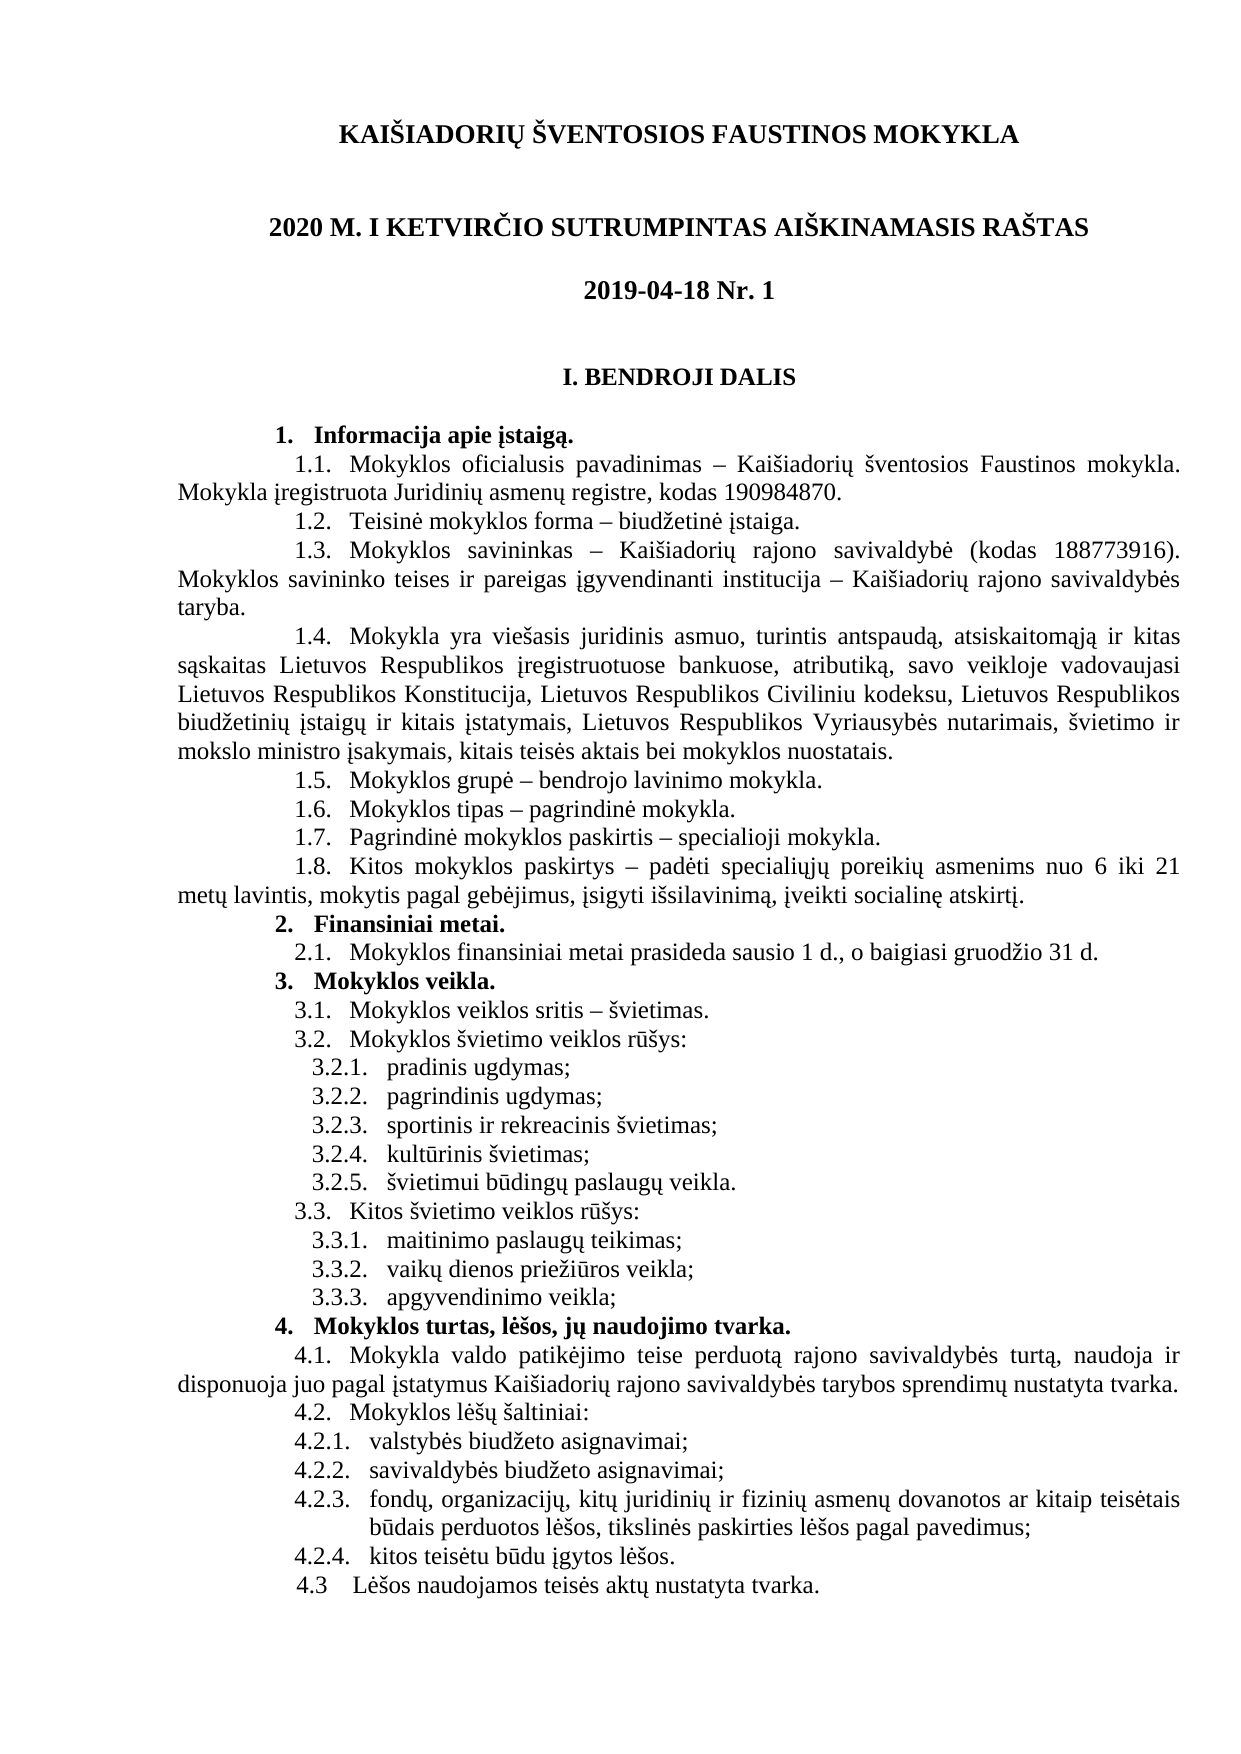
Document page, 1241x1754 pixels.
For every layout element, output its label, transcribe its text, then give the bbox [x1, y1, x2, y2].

list Kitos švietimo veiklos rūšys: [177, 1196, 1181, 1225]
list savivaldybės biudžeto asignavimai; [294, 1455, 1181, 1484]
list pradinis ugdymas; [177, 1052, 1181, 1081]
list apgyvendinimo veikla; [177, 1282, 1181, 1311]
list Kitos mokyklos paskirtys – padėti specialiųjų poreikių asmenims nuo 6 iki 21 metų lavintis, mokytis pagal gebėjimus, įsigyti išsilavinimą, įveikti socialinę atskirtį. [177, 851, 1181, 909]
list Mokyklos veiklos sritis – švietimas. [177, 995, 1181, 1024]
list švietimui būdingų paslaugų veikla. [177, 1167, 1181, 1196]
list Mokyklos veikla. [177, 966, 1181, 995]
list Mokyklos grupė – bendrojo lavinimo mokykla. [177, 765, 1181, 794]
list Pagrindinė mokyklos paskirtis – specialioji mokykla. [177, 822, 1181, 851]
list kitos teisėtu būdu įgytos lėšos. [294, 1541, 1181, 1570]
list Mokyklos lėšų šaltiniai: [177, 1397, 1181, 1426]
list pagrindinis ugdymas; [177, 1081, 1181, 1110]
list sportinis ir rekreacinis švietimas; [177, 1110, 1181, 1139]
list Informacija apie įstaigą. [177, 420, 1181, 449]
list Mokykla yra viešasis juridinis asmuo, turintis antspaudą, atsiskaitomąją ir kitas sąskaitas Lietuvos Respublikos įregistruotuose bankuose, atributiką, savo veikloje vadovaujasi Lietuvos Respublikos Konstitucija, Lietuvos Respublikos Civiliniu kodeksu, Lietuvos Respublikos biudžetinių įstaigų ir kitais įstatymais, Lietuvos Respublikos Vyriausybės nutarimais, švietimo ir mokslo ministro įsakymais, kitais teisės aktais bei mokyklos nuostatais. [177, 621, 1181, 765]
list Mokyklos turtas, lėšos, jų naudojimo tvarka. [177, 1311, 1181, 1340]
list Mokyklos finansiniai metai prasideda sausio 1 d., o baigiasi gruodžio 31 d. [177, 937, 1181, 966]
list Mokyklos švietimo veiklos rūšys: [177, 1024, 1181, 1052]
list fondų, organizacijų, kitų juridinių ir fizinių asmenų dovanotos ar kitaip teisėtais būdais perduotos lėšos, tikslinės paskirties lėšos pagal pavedimus; [294, 1484, 1181, 1541]
text 2019-04-18 Nr. 1 [177, 274, 1181, 305]
list Lėšos naudojamos teisės aktų nustatyta tvarka. [296, 1570, 1181, 1599]
text KAIŠIADORIŲ ŠVENTOSIOS FAUSTINOS MOKYKLA [177, 118, 1181, 149]
list Mokykla valdo patikėjimo teise perduotą rajono savivaldybės turtą, naudoja ir disponuoja juo pagal įstatymus Kaišiadorių rajono savivaldybės tarybos sprendimų nustatyta tvarka. [177, 1340, 1181, 1397]
list Teisinė mokyklos forma – biudžetinė įstaiga. [177, 506, 1181, 535]
list Mokyklos tipas – pagrindinė mokykla. [177, 794, 1181, 822]
list Finansiniai metai. [177, 909, 1181, 937]
list Mokyklos savininkas – Kaišiadorių rajono savivaldybė (kodas 188773916). Mokyklos savininko teises ir pareigas įgyvendinanti institucija – Kaišiadorių rajono savivaldybės taryba. [177, 535, 1181, 621]
list Mokyklos oficialusis pavadinimas – Kaišiadorių šventosios Faustinos mokykla. Mokykla įregistruota Juridinių asmenų registre, kodas 190984870. [177, 449, 1181, 506]
text I. BENDROJI DALIS [177, 362, 1181, 391]
text 2020 M. I KETVIRČIO SUTRUMPINTAS AIŠKINAMASIS RAŠTAS [177, 212, 1181, 243]
list vaikų dienos priežiūros veikla; [177, 1254, 1181, 1282]
list valstybės biudžeto asignavimai; [294, 1426, 1181, 1455]
list maitinimo paslaugų teikimas; [177, 1225, 1181, 1254]
list kultūrinis švietimas; [177, 1139, 1181, 1167]
